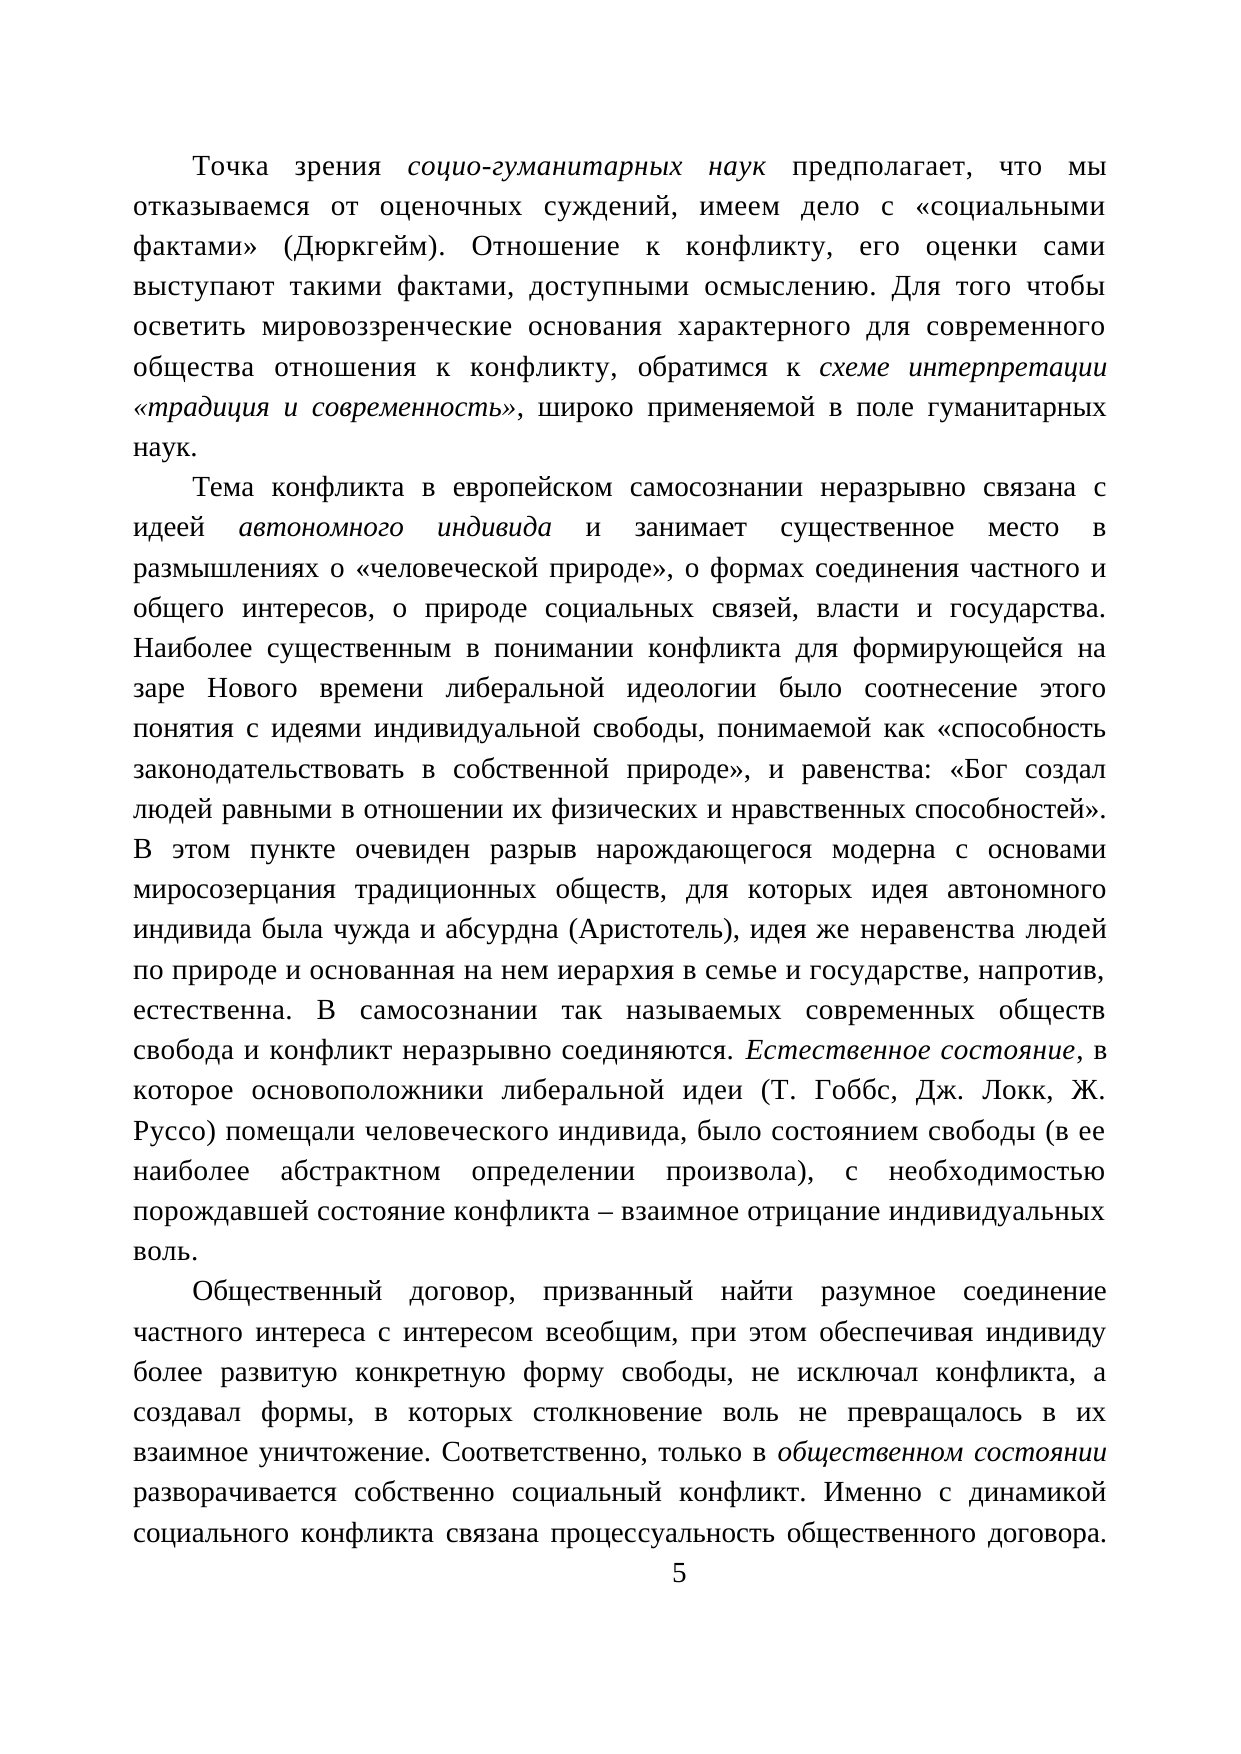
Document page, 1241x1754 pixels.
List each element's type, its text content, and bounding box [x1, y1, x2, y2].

text Точка зрения социо-гуманитарных наук предполагает, что мы отказываемся от оценочных суждений, имеем дело с «социальными фактами» (Дюркгейм). Отношение к конфликту, его оценки сами выступают такими фактами, доступными осмыслению. Для того чтобы осветить мировоззренческие основания характерного для современного общества отношения к конфликту, обратимся к схеме интерпретации «традиция и современность», широко применяемой в поле гуманитарных наук. [133, 148, 1107, 463]
text Тема конфликта в европейском самосознании неразрывно связана с идеей автономного индивида и занимает существенное место в размышлениях о «человеческой природе», о формах соединения частного и общего интересов, о природе социальных связей, власти и государства. Наиболее существенным в понимании конфликта для формирующейся на заре Нового времени либеральной идеологии было соотнесение этого понятия с идеями индивидуальной свободы, понимаемой как «способность законодательствовать в собственной природе», и равенства: «Бог создал людей равными в отношении их физических и нравственных способностей». В этом пункте очевиден разрыв нарождающегося модерна с основами миросозерцания традиционных обществ, для которых идея автономного индивида была чужда и абсурдна (Аристотель), идея же неравенства людей по природе и основанная на нем иерархия в семье и государстве, напротив, естественна. В самосознании так называемых современных обществ свобода и конфликт неразрывно соединяются. Естественное состояние, в которое основоположники либеральной идеи (Т. Гоббс, Дж. Локк, Ж. Руссо) помещали человеческого индивида, было состоянием свободы (в ее наиболее абстрактном определении произвола), с необходимостью порождавшей состояние конфликта – взаимное отрицание индивидуальных воль. [133, 469, 1107, 1267]
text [133, 1273, 1107, 1548]
